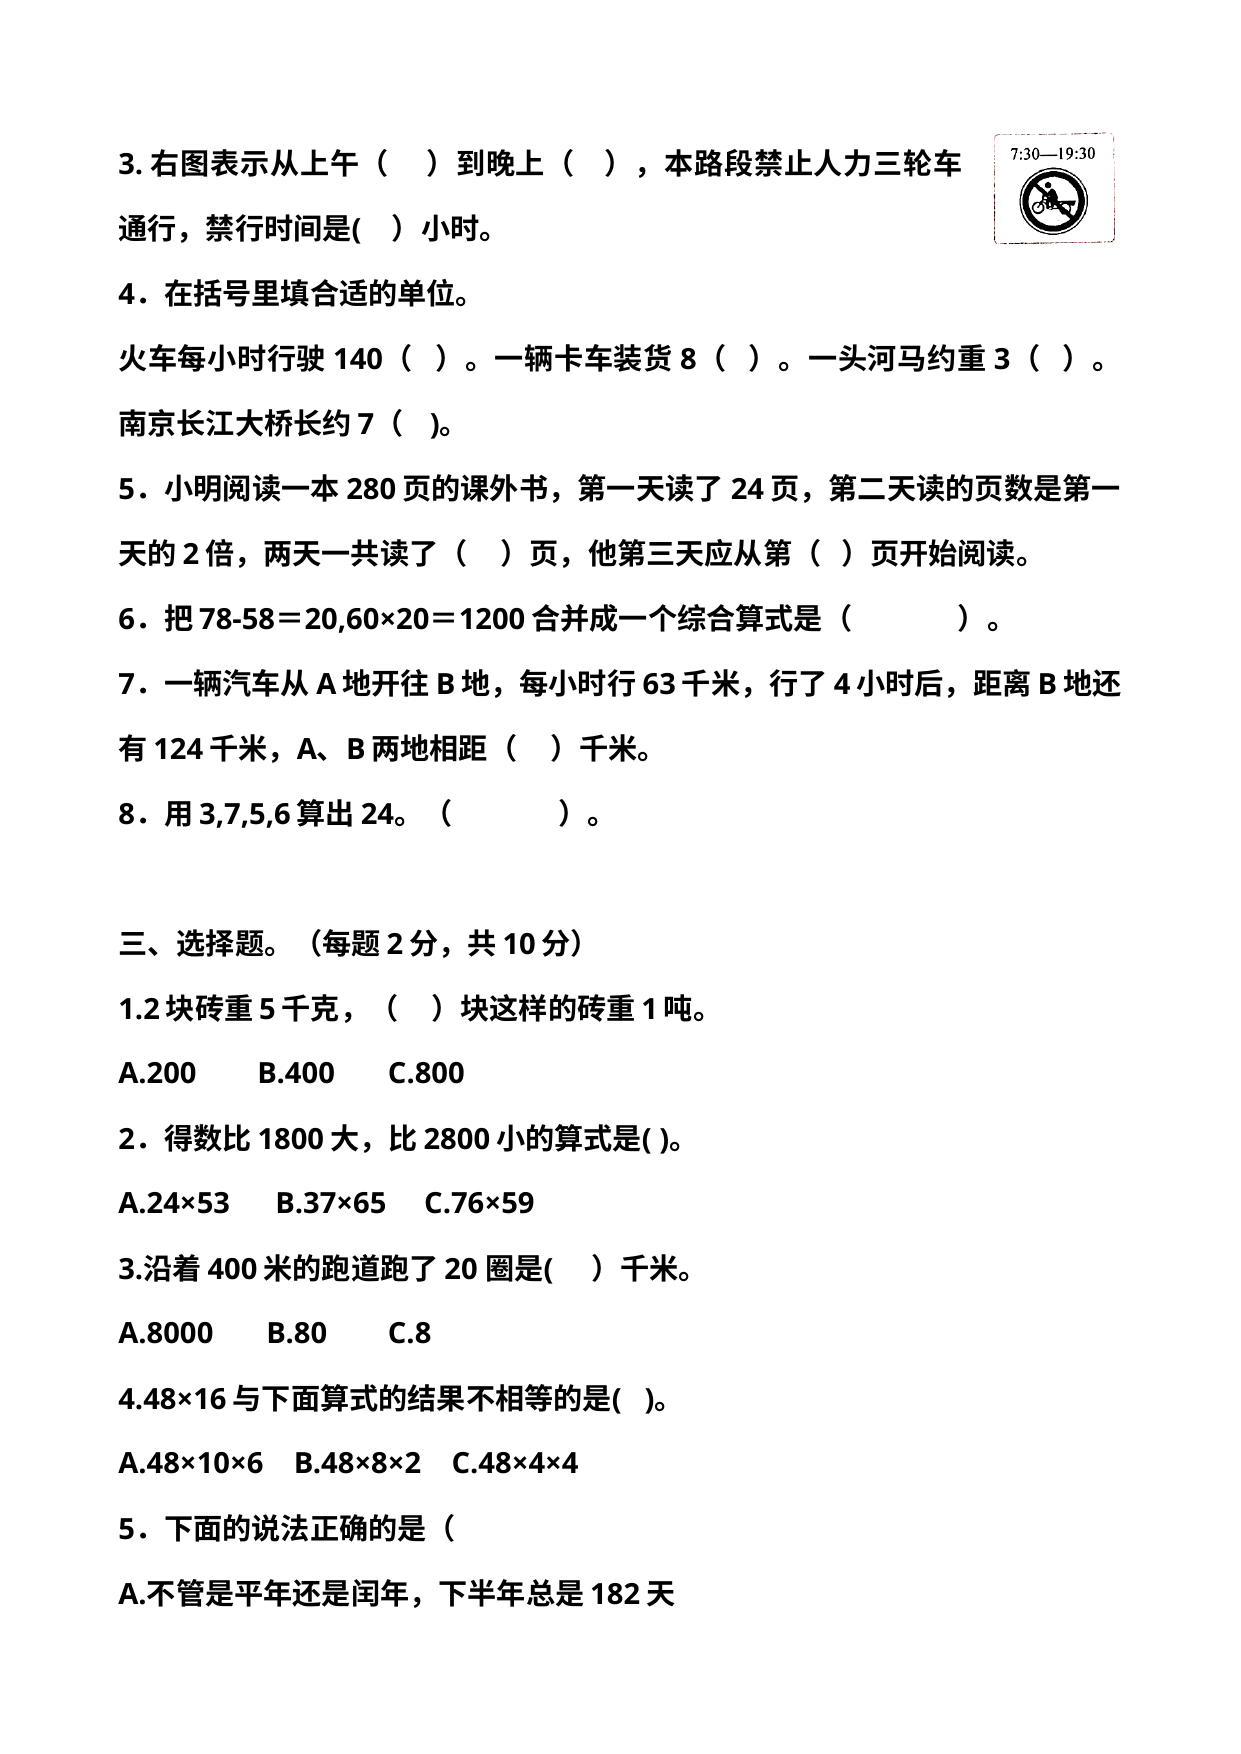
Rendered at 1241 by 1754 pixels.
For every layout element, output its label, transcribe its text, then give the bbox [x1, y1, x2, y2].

text 8．用3,7,5,6算出24。（ ）。 [118, 779, 1122, 844]
text A.48×10×6 B.48×8×2 C.48×4×4 [118, 1429, 1122, 1494]
text 4.48×16与下面算式的结果不相等的是( )。 [118, 1364, 1122, 1429]
text 火车每小时行驶140（ ）。一辆卡车装货8（ ）。一头河马约重3（ ）。南京长江大桥长约7（ )。 [118, 324, 1122, 454]
text 6．把78-58＝20,60×20＝1200合并成一个综合算式是（ ）。 [118, 584, 1122, 649]
text 1.2块砖重5千克，（ ）块这样的砖重1吨。 [118, 974, 1122, 1039]
text 7．一辆汽车从A地开往B地，每小时行63千米，行了4小时后，距离B地还有124千米，A、B两地相距（ ）千米。 [118, 649, 1122, 779]
text 5．小明阅读一本280页的课外书，第一天读了24页，第二天读的页数是第一天的2倍，两天一共读了（ ）页，他第三天应从第（ ）页开始阅读。 [118, 454, 1122, 584]
text A.不管是平年还是闰年，下半年总是182天 [118, 1559, 1122, 1624]
text 4．在括号里填合适的单位。 [118, 259, 1122, 324]
text A.200 B.400 C.800 [118, 1039, 1122, 1104]
text A.8000 B.80 C.8 [118, 1299, 1122, 1364]
text 三、选择题。（每题2分，共10分） [118, 909, 1122, 974]
text A.24×53 B.37×65 C.76×59 [118, 1169, 1122, 1234]
text 5．下面的说法正确的是（ [118, 1494, 1122, 1559]
text 2．得数比1800大，比2800小的算式是( )。 [118, 1104, 1122, 1169]
list 右图表示从上午（ ）到晚上（ ），本路段禁止人力三轮车通行，禁行时间是( ）小时。 [118, 129, 1122, 259]
text 3.沿着400米的跑道跑了20 圈是( ）千米。 [118, 1234, 1122, 1299]
